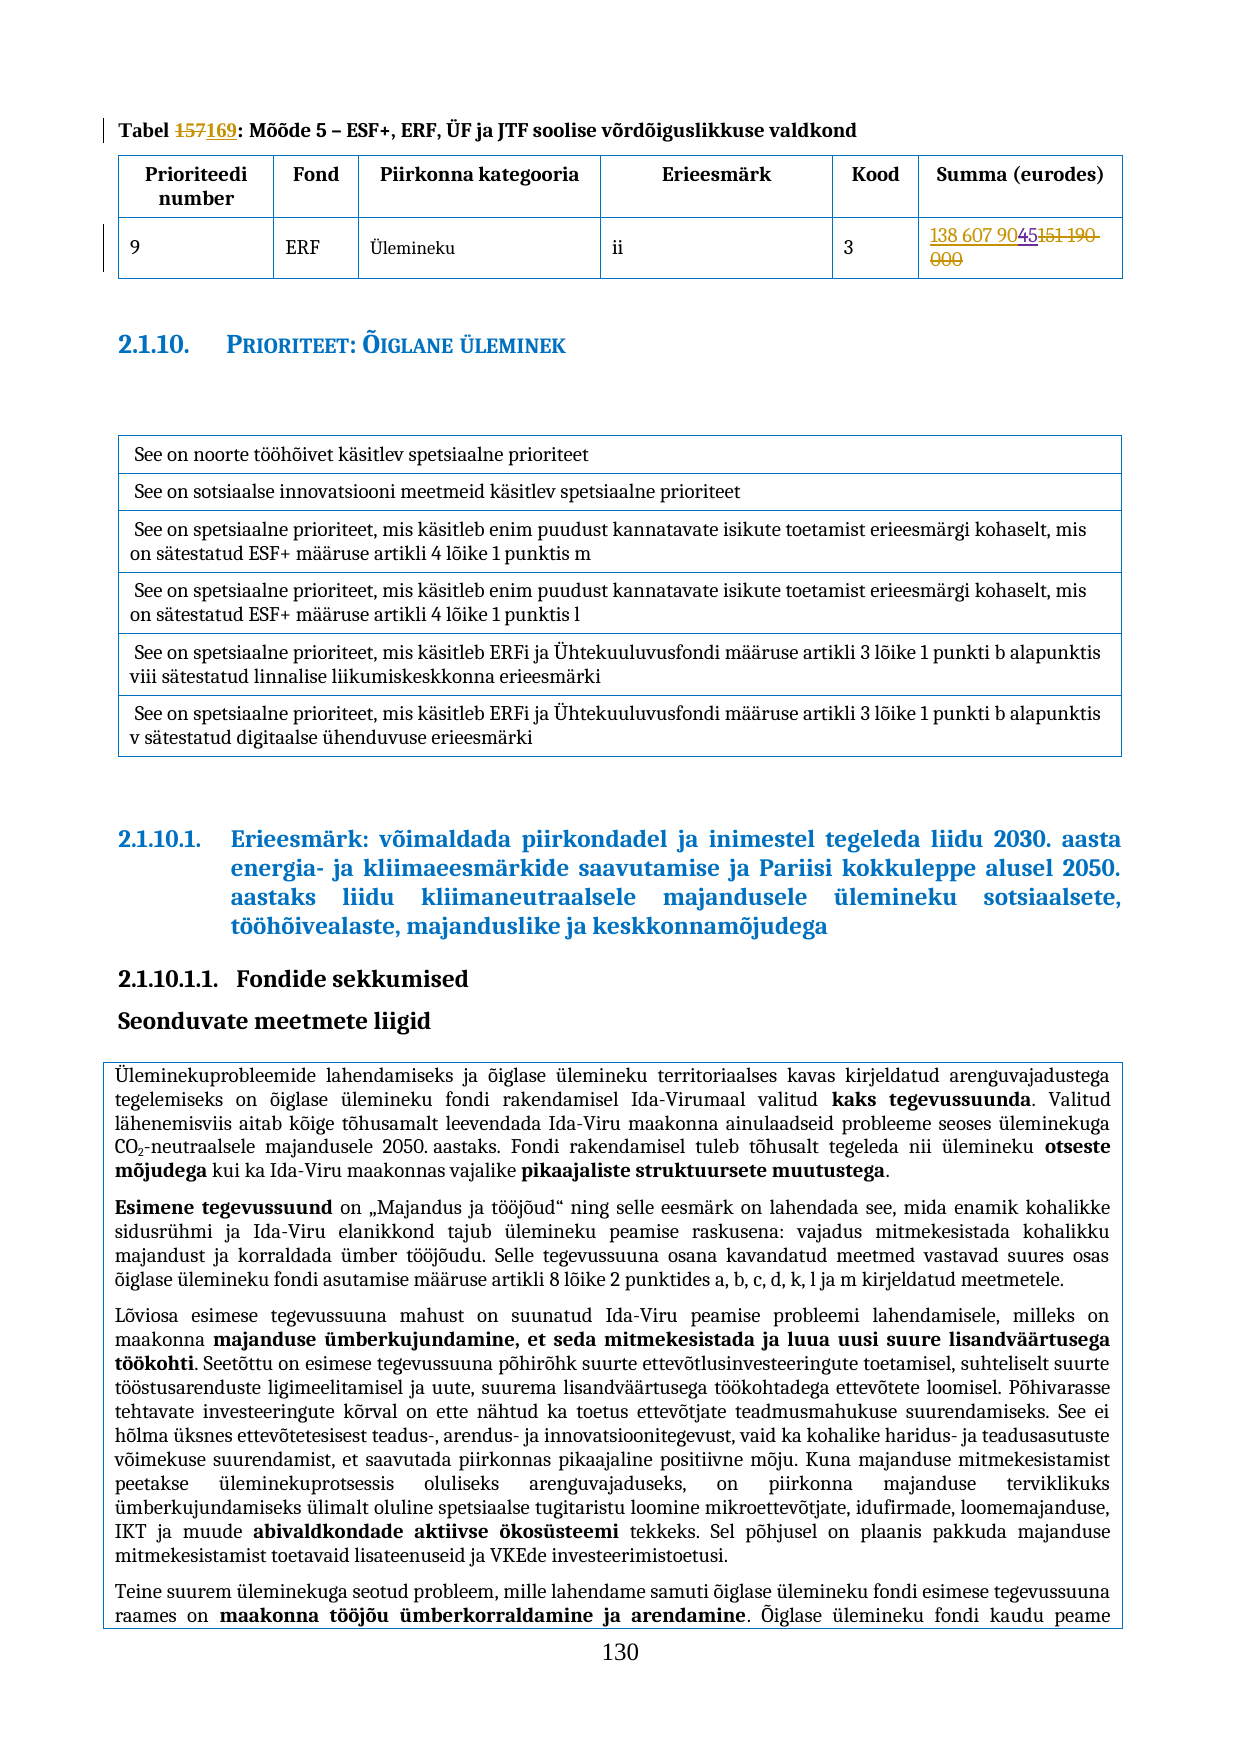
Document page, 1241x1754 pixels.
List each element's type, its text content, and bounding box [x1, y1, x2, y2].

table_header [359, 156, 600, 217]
subtitle Fondide sekkumised [118, 965, 1122, 994]
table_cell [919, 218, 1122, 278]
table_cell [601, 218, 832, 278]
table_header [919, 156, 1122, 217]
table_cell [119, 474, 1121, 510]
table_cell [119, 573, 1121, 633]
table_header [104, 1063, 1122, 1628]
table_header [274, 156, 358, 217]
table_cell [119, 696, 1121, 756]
subtitle Erieesmärk: võimaldada piirkondadel ja inimestel tegeleda liidu 2030. aasta energia- ja kliimaeesmärkide saavutamise ja Pariisi kokkuleppe alusel 2050. aastaks liidu kliimaneutraalsele majandusele ülemineku sotsiaalsete, tööhõivealaste, majanduslike ja keskkonnamõjudega [118, 825, 1122, 940]
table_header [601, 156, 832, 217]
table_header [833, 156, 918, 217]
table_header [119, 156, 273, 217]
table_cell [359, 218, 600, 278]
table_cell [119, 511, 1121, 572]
subtitle Prioriteet: Õiglane üleminek [118, 329, 1122, 360]
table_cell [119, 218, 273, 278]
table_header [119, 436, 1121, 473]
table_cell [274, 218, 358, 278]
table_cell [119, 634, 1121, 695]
text Tabel : Mõõde 5 – ESF+, ERF, ÜF ja JTF soolise võrdõiguslikkuse valdkond [118, 118, 1122, 143]
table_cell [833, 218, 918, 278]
text Seonduvate meetmete liigid [118, 1007, 1122, 1035]
